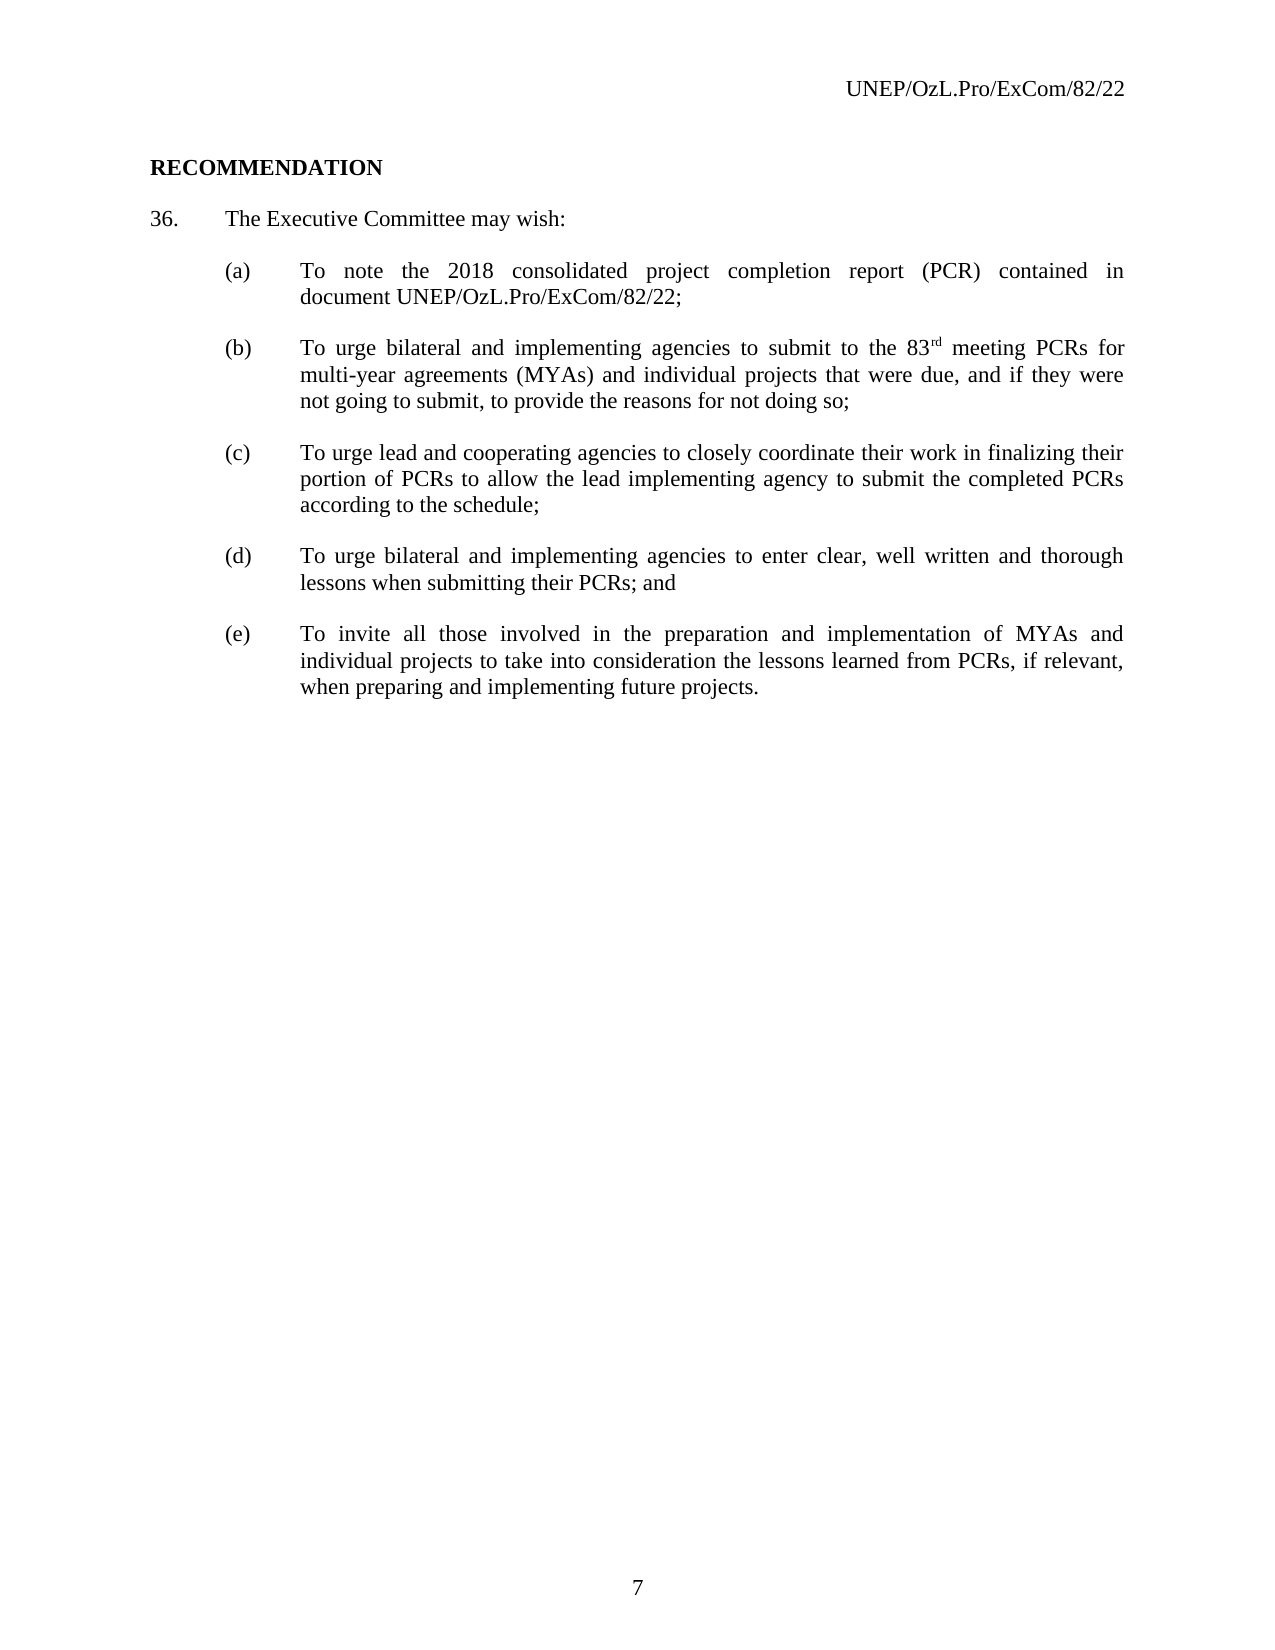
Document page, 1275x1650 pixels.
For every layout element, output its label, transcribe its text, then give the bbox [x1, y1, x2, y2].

subtitle To invite all those involved in the preparation and implementation of MYAs and individual projects to take into consideration the lessons learned from PCRs, if relevant, when preparing and implementing future projects. [225, 620, 1125, 699]
subtitle To urge bilateral and implementing agencies to submit to the 83rd meeting PCRs for multi-year agreements (MYAs) and individual projects that were due, and if they were not going to submit, to provide the reasons for not doing so; [225, 334, 1125, 413]
subtitle RECOMMENDATION [150, 154, 1125, 180]
subtitle To urge lead and cooperating agencies to closely coordinate their work in finalizing their portion of PCRs to allow the lead implementing agency to submit the completed PCRs according to the schedule; [225, 438, 1125, 518]
subtitle The Executive Committee may wish: [150, 205, 1125, 232]
subtitle To note the 2018 consolidated project completion report (PCR) contained in document UNEP/OzL.Pro/ExCom/82/22; [225, 257, 1125, 309]
subtitle To urge bilateral and implementing agencies to enter clear, well written and thorough lessons when submitting their PCRs; and [225, 543, 1125, 595]
